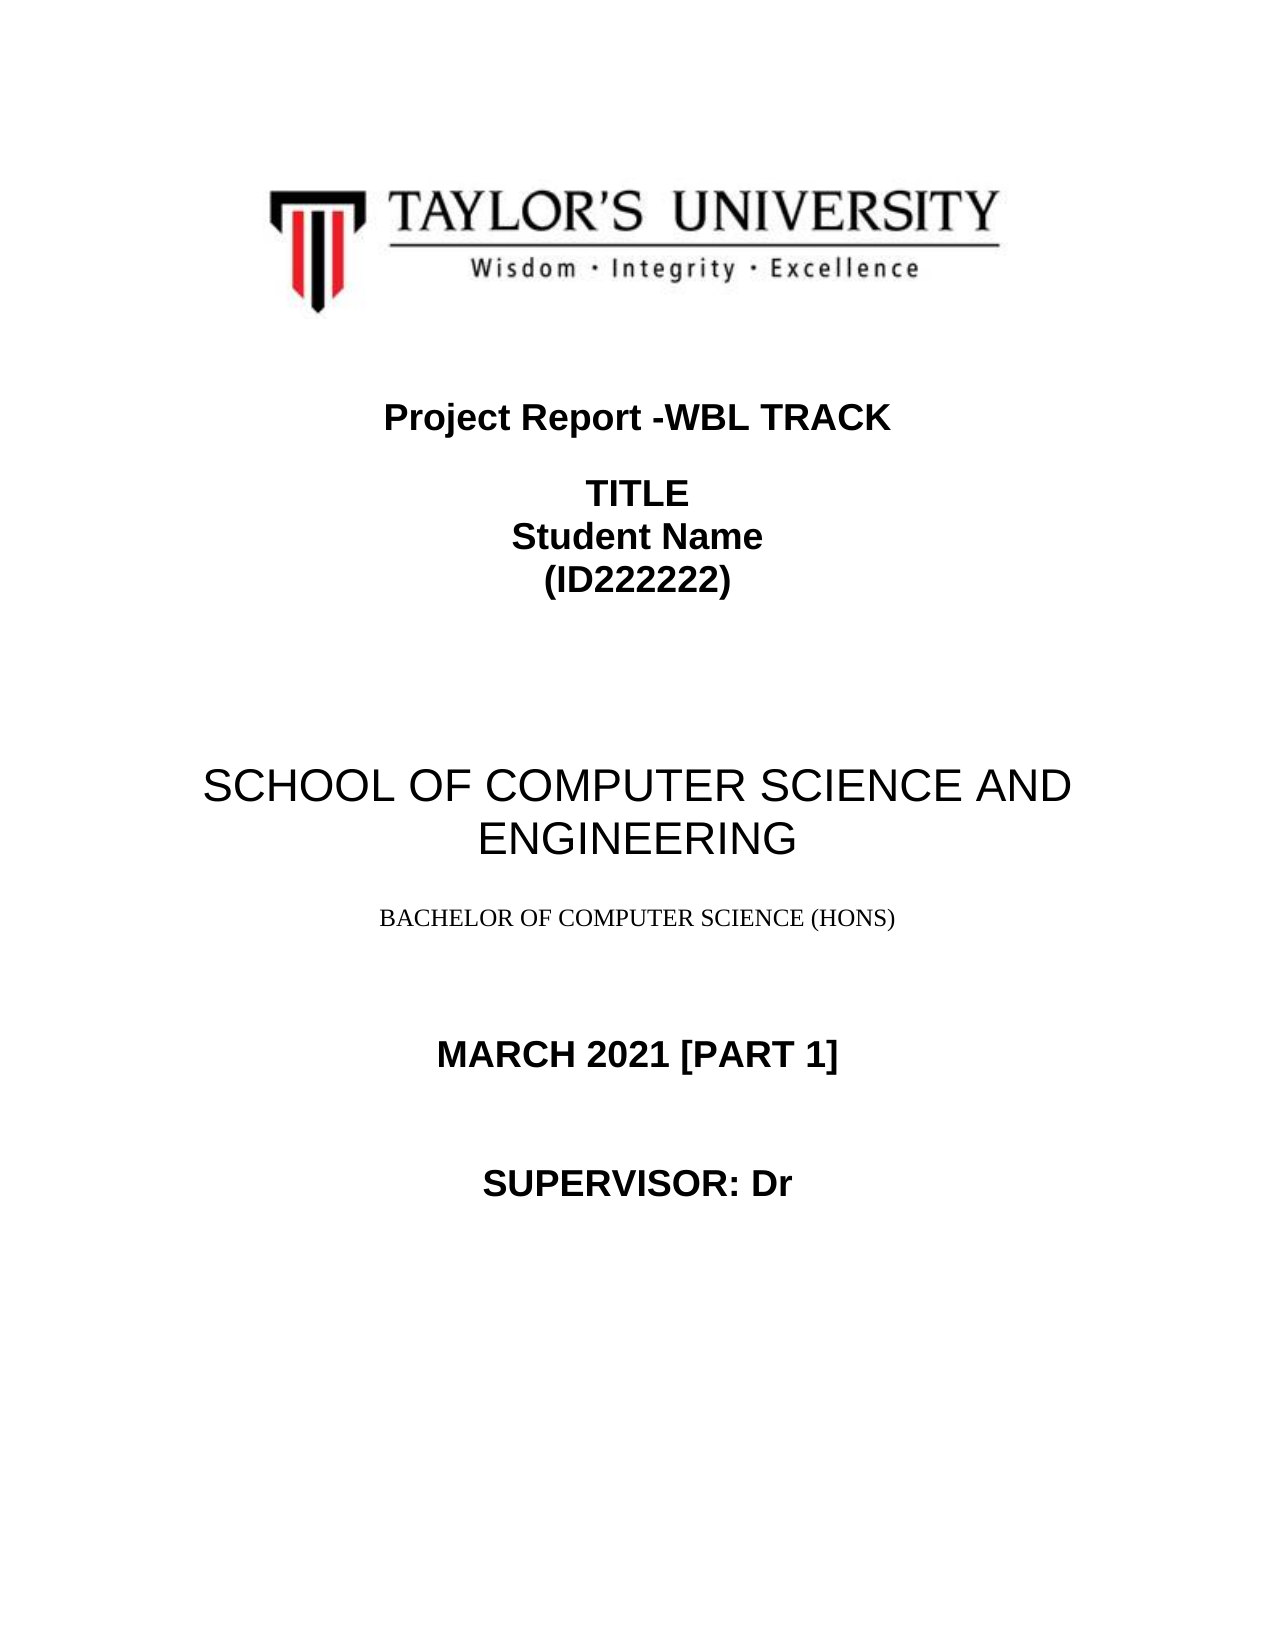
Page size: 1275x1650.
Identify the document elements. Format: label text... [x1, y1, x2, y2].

text Project Report -WBL TRACK [187, 395, 1087, 438]
text MARCH 2021 [PART 1] [187, 1032, 1087, 1075]
text TITLE [187, 471, 1087, 514]
text Student Name [187, 514, 1087, 557]
picture [262, 178, 1013, 319]
text (ID222222) [187, 557, 1087, 601]
text SUPERVISOR: Dr [187, 1161, 1087, 1204]
text SCHOOL OF COMPUTER SCIENCE AND ENGINEERING [187, 759, 1087, 864]
